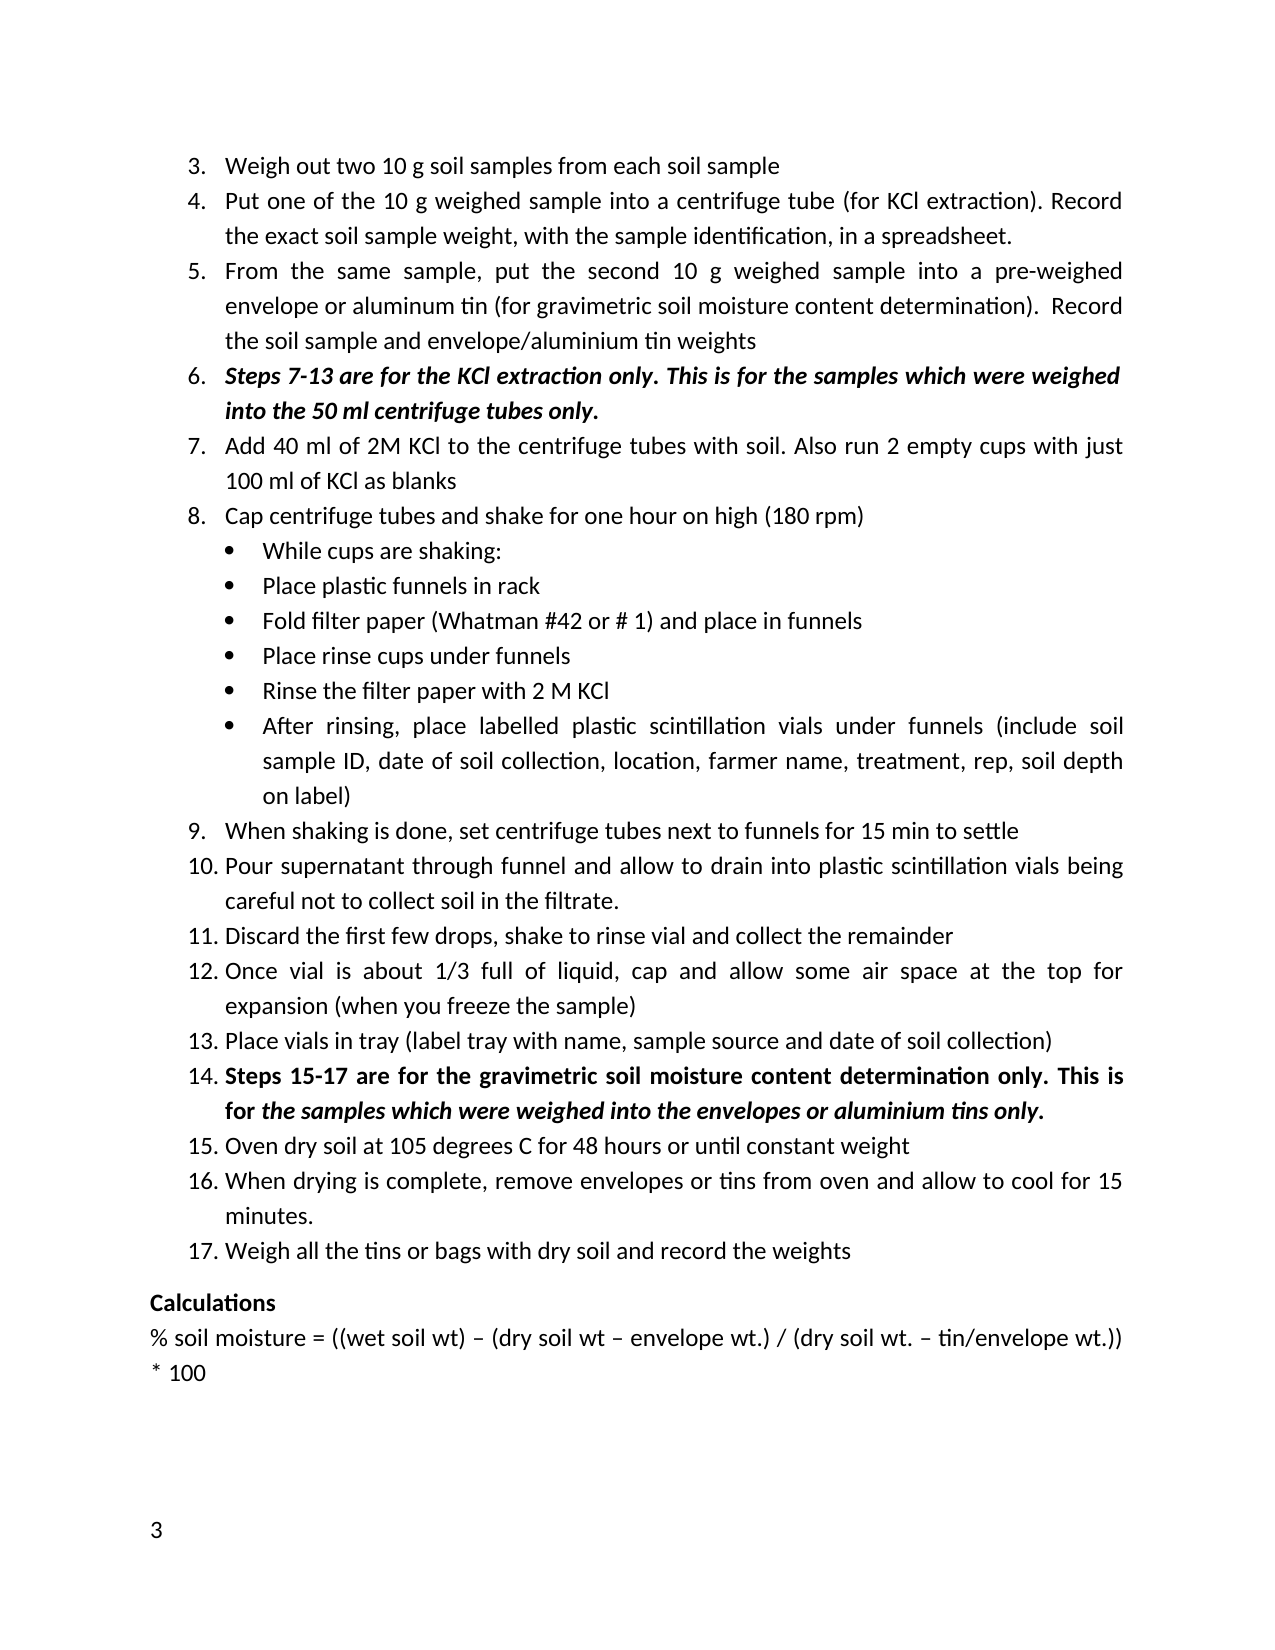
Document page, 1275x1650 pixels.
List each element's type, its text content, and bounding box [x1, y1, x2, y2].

list Rinse the filter paper with 2 M KCl [225, 675, 1125, 706]
list After rinsing, place labelled plastic scintillation vials under funnels (include soil sample ID, date of soil collection, location, farmer name, treatment, rep, soil depth on label) [225, 710, 1125, 811]
list Put one of the 10 g weighed sample into a centrifuge tube (for KCl extraction). Record the exact soil sample weight, with the sample identification, in a spreadsheet. [187, 185, 1125, 251]
list Place rinse cups under funnels [225, 640, 1125, 671]
list Add 40 ml of 2M KCl to the centrifuge tubes with soil. Also run 2 empty cups with just 100 ml of KCl as blanks [187, 430, 1125, 496]
list From the same sample, put the second 10 g weighed sample into a pre-weighed envelope or aluminum tin (for gravimetric soil moisture content determination). Record the soil sample and envelope/aluminium tin weights [187, 255, 1125, 356]
list Place vials in tray (label tray with name, sample source and date of soil collection) [187, 1025, 1125, 1056]
list Pour supernatant through funnel and allow to drain into plastic scintillation vials being careful not to collect soil in the filtrate. [187, 850, 1125, 916]
list Discard the first few drops, shake to rinse vial and collect the remainder [187, 920, 1125, 951]
list Steps 7-13 are for the KCl extraction only. This is for the samples which were weighed into the 50 ml centrifuge tubes only. [187, 360, 1125, 426]
list Fold filter paper (Whatman #42 or # 1) and place in funnels [225, 605, 1125, 636]
text % soil moisture = ((wet soil wt) – (dry soil wt – envelope wt.) / (dry soil wt. – tin/envelope wt.)) * 100 [150, 1322, 1125, 1387]
list Cap centrifuge tubes and shake for one hour on high (180 rpm) [187, 500, 1125, 531]
list Place plastic funnels in rack [225, 570, 1125, 601]
list Once vial is about 1/3 full of liquid, cap and allow some air space at the top for expansion (when you freeze the sample) [187, 955, 1125, 1021]
list While cups are shaking: [225, 535, 1125, 566]
list Oven dry soil at 105 degrees C for 48 hours or until constant weight [187, 1130, 1125, 1161]
list When shaking is done, set centrifuge tubes next to funnels for 15 min to settle [187, 815, 1125, 846]
list When drying is complete, remove envelopes or tins from oven and allow to cool for 15 minutes. [187, 1165, 1125, 1231]
list Steps 15-17 are for the gravimetric soil moisture content determination only. This is for the samples which were weighed into the envelopes or aluminium tins only. [187, 1060, 1125, 1126]
list Weigh all the tins or bags with dry soil and record the weights [187, 1235, 1125, 1266]
list Weigh out two 10 g soil samples from each soil sample [187, 150, 1125, 181]
text Calculations [150, 1287, 1125, 1317]
